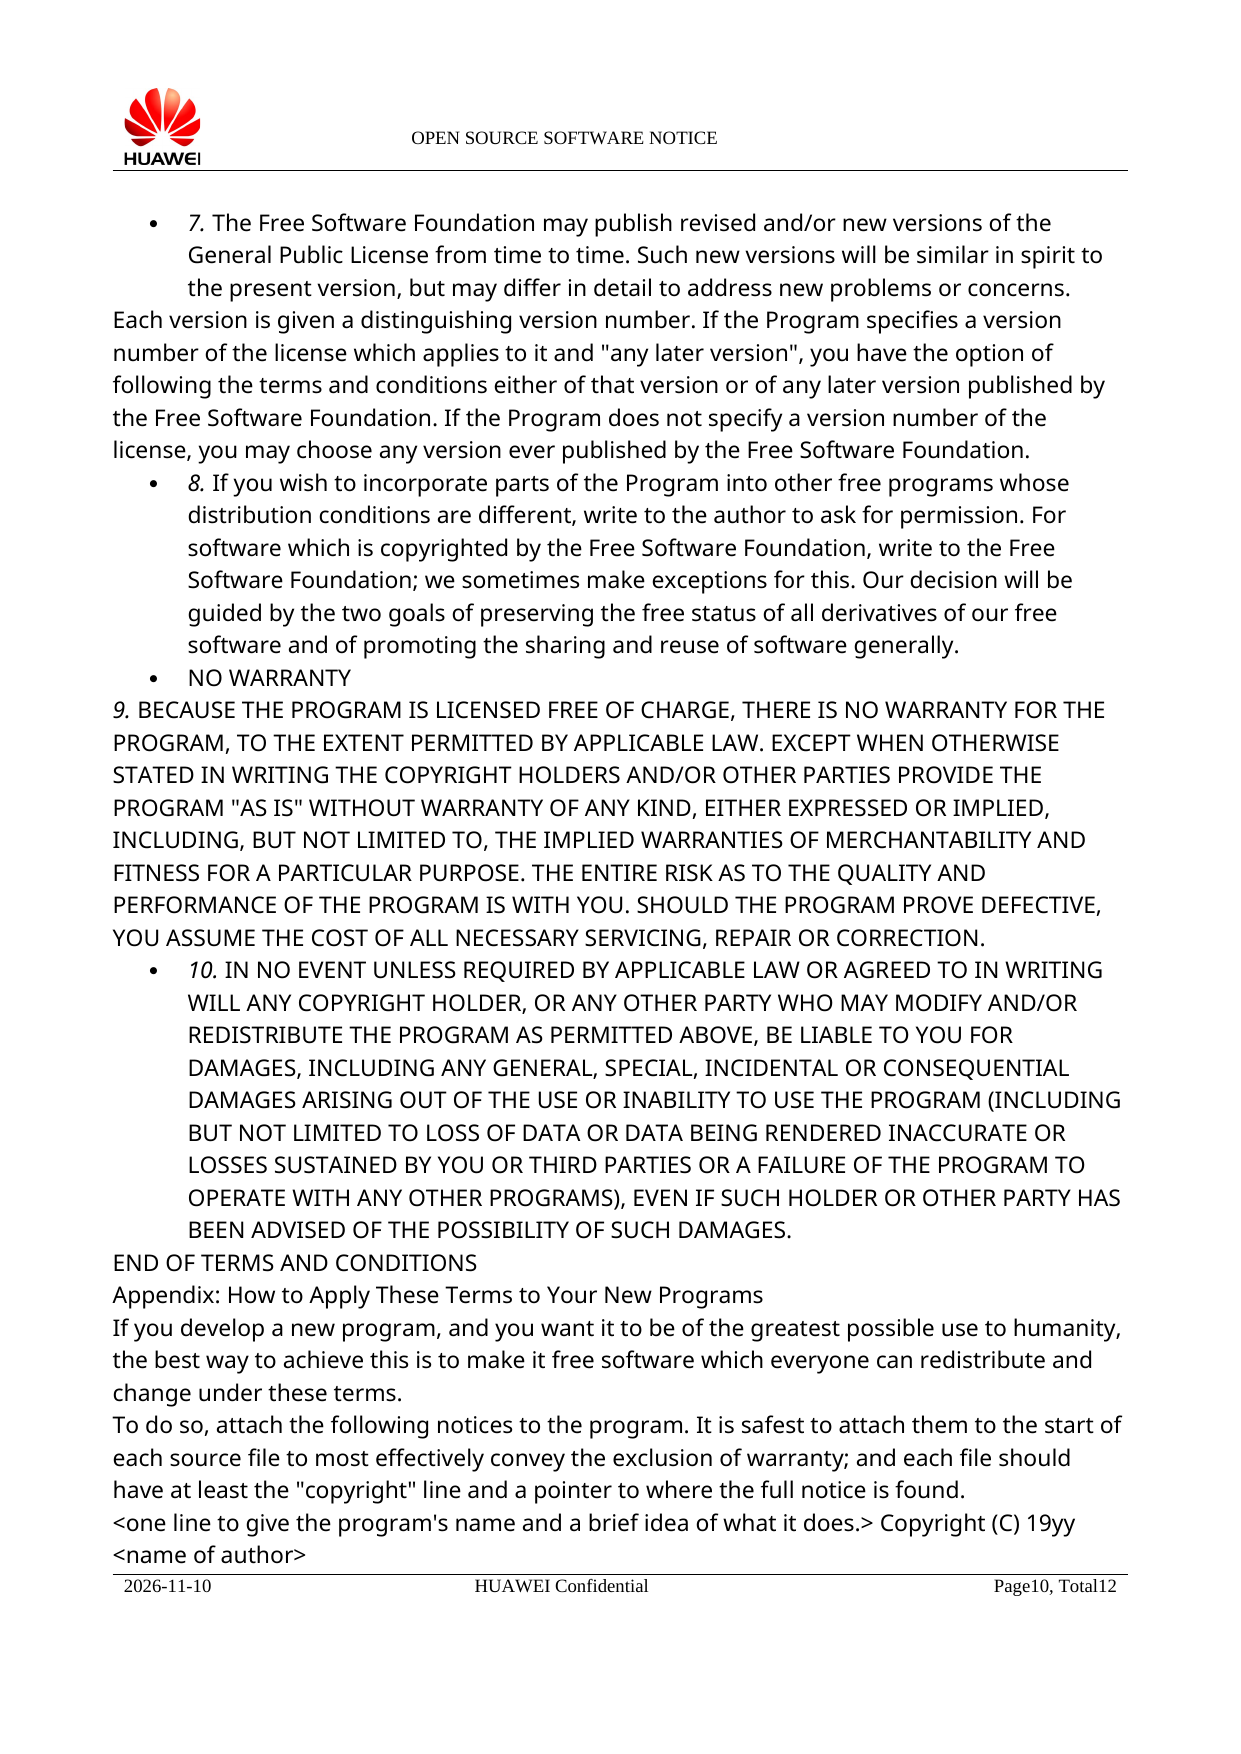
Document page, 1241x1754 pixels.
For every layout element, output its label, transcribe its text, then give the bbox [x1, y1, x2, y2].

text 9. BECAUSE THE PROGRAM IS LICENSED FREE OF CHARGE, THERE IS NO WARRANTY FOR THE PROGRAM, TO THE EXTENT PERMITTED BY APPLICABLE LAW. EXCEPT WHEN OTHERWISE STATED IN WRITING THE COPYRIGHT HOLDERS AND/OR OTHER PARTIES PROVIDE THE PROGRAM "AS IS" WITHOUT WARRANTY OF ANY KIND, EITHER EXPRESSED OR IMPLIED, INCLUDING, BUT NOT LIMITED TO, THE IMPLIED WARRANTIES OF MERCHANTABILITY AND FITNESS FOR A PARTICULAR PURPOSE. THE ENTIRE RISK AS TO THE QUALITY AND PERFORMANCE OF THE PROGRAM IS WITH YOU. SHOULD THE PROGRAM PROVE DEFECTIVE, YOU ASSUME THE COST OF ALL NECESSARY SERVICING, REPAIR OR CORRECTION. [112, 694, 1128, 954]
list 7. The Free Software Foundation may publish revised and/or new versions of the General Public License from time to time. Such new versions will be similar in spirit to the present version, but may differ in detail to address new problems or concerns. [150, 206, 1128, 304]
text If you develop a new program, and you want it to be of the greatest possible use to humanity, the best way to achieve this is to make it free software which everyone can redistribute and change under these terms. [112, 1311, 1128, 1409]
text END OF TERMS AND CONDITIONS [112, 1246, 1128, 1279]
list NO WARRANTY [150, 661, 1128, 694]
text To do so, attach the following notices to the program. It is safest to attach them to the start of each source file to most effectively convey the exclusion of warranty; and each file should have at least the "copyright" line and a pointer to where the full notice is found. [112, 1409, 1128, 1506]
text Each version is given a distinguishing version number. If the Program specifies a version number of the license which applies to it and "any later version", you have the option of following the terms and conditions either of that version or of any later version published by the Free Software Foundation. If the Program does not specify a version number of the license, you may choose any version ever published by the Free Software Foundation. [112, 304, 1128, 466]
list 10. IN NO EVENT UNLESS REQUIRED BY APPLICABLE LAW OR AGREED TO IN WRITING WILL ANY COPYRIGHT HOLDER, OR ANY OTHER PARTY WHO MAY MODIFY AND/OR REDISTRIBUTE THE PROGRAM AS PERMITTED ABOVE, BE LIABLE TO YOU FOR DAMAGES, INCLUDING ANY GENERAL, SPECIAL, INCIDENTAL OR CONSEQUENTIAL DAMAGES ARISING OUT OF THE USE OR INABILITY TO USE THE PROGRAM (INCLUDING BUT NOT LIMITED TO LOSS OF DATA OR DATA BEING RENDERED INACCURATE OR LOSSES SUSTAINED BY YOU OR THIRD PARTIES OR A FAILURE OF THE PROGRAM TO OPERATE WITH ANY OTHER PROGRAMS), EVEN IF SUCH HOLDER OR OTHER PARTY HAS BEEN ADVISED OF THE POSSIBILITY OF SUCH DAMAGES. [150, 954, 1128, 1246]
picture [124, 88, 201, 165]
text Appendix: How to Apply These Terms to Your New Programs [112, 1279, 1128, 1311]
list 8. If you wish to incorporate parts of the Program into other free programs whose distribution conditions are different, write to the author to ask for permission. For software which is copyrighted by the Free Software Foundation, write to the Free Software Foundation; we sometimes make exceptions for this. Our decision will be guided by the two goals of preserving the free status of all derivatives of our free software and of promoting the sharing and reuse of software generally. [150, 466, 1128, 661]
text <one line to give the program's name and a brief idea of what it does.> Copyright (C) 19yy <name of author> [112, 1506, 1128, 1571]
